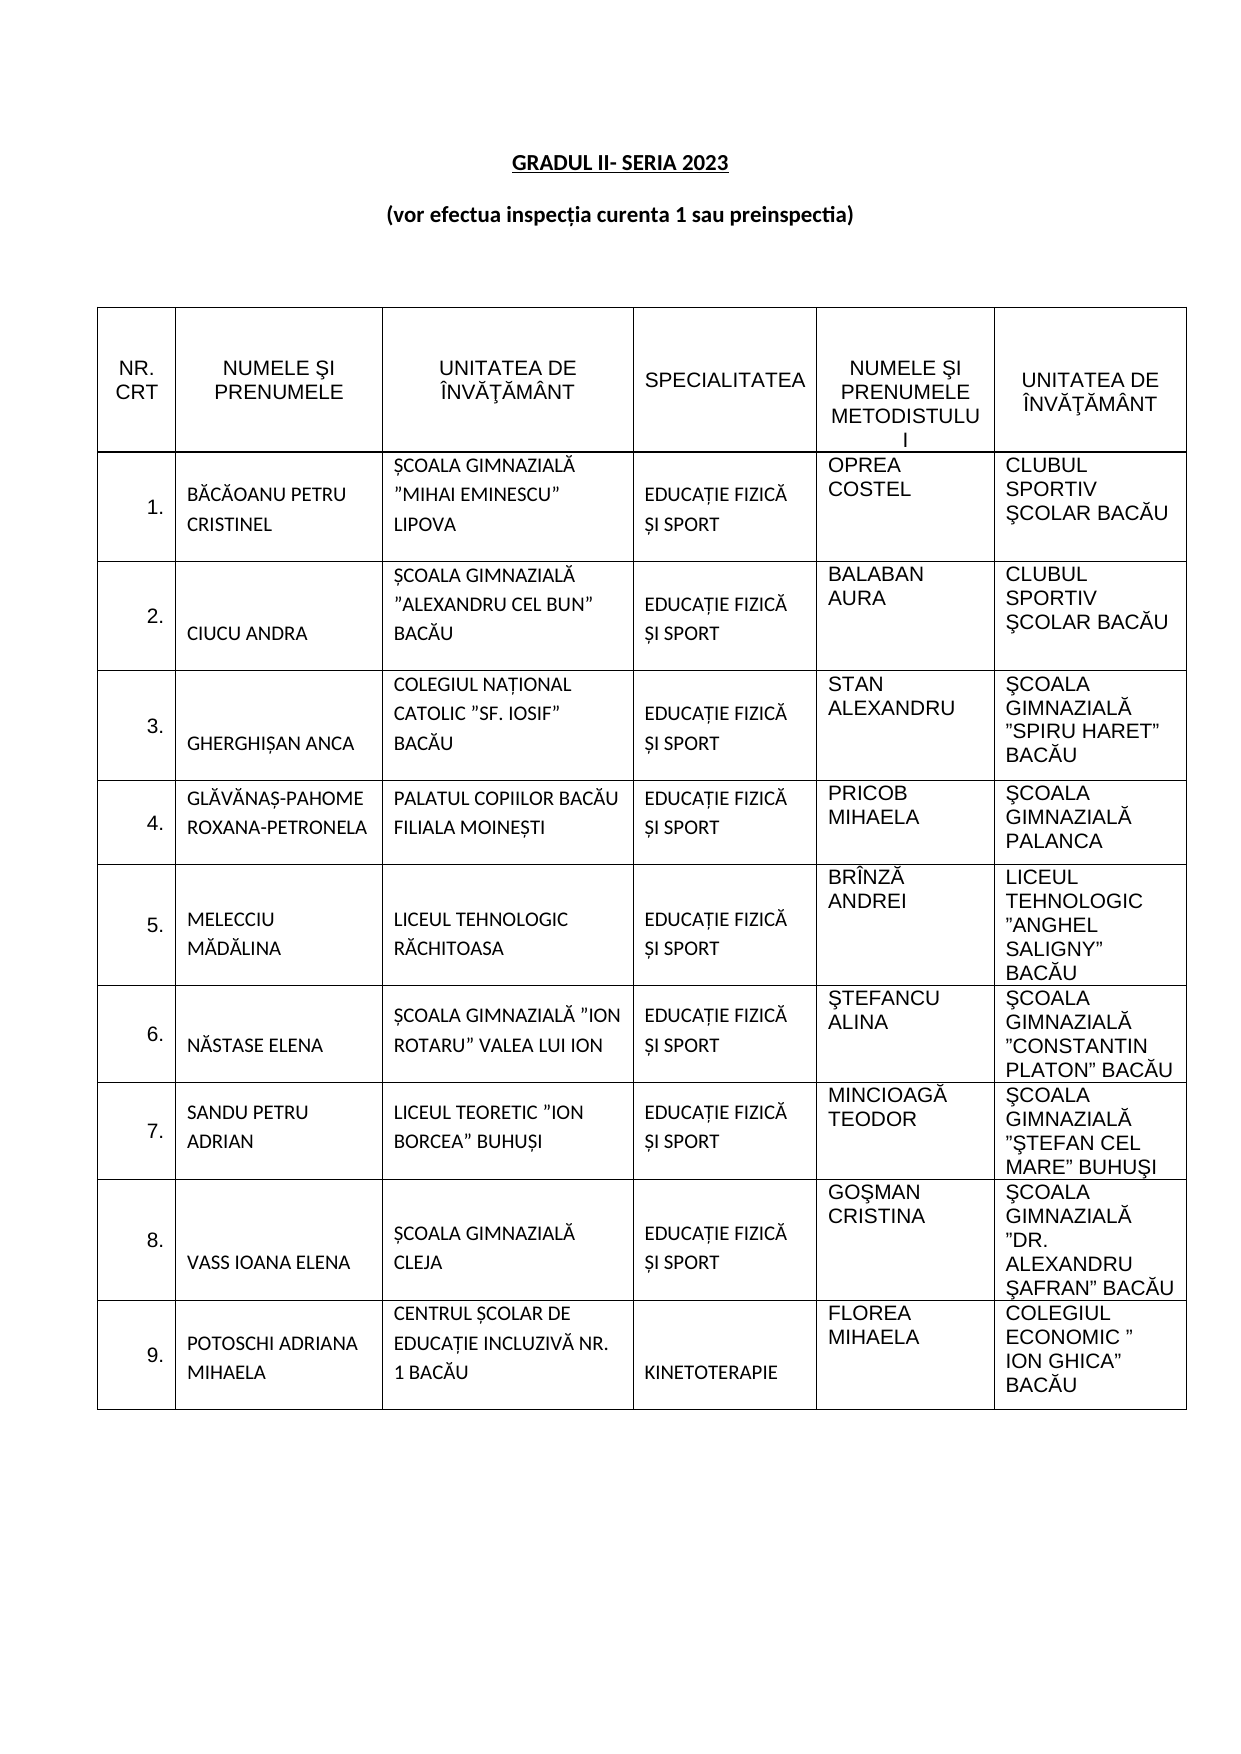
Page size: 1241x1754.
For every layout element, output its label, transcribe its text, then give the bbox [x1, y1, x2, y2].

table_cell SANDU PETRU ADRIAN [176, 1083, 382, 1179]
table_header UNITATEA DE ÎNVĂŢĂMÂNT [383, 308, 633, 451]
table_cell ŞCOALA GIMNAZIALĂ ”SPIRU HARET” BACĂU [995, 671, 1186, 780]
table_cell GOŞMAN CRISTINA [817, 1180, 994, 1299]
table_cell ŞCOALA GIMNAZIALĂ ”CONSTANTIN PLATON” BACĂU [995, 986, 1186, 1082]
table_cell COLEGIUL NAȚIONAL CATOLIC ”SF. IOSIF” BACĂU [383, 671, 633, 780]
table_cell [98, 781, 175, 864]
table_cell [98, 453, 175, 561]
table_cell [98, 865, 175, 985]
table_cell ŞCOALA GIMNAZIALĂ ”ŞTEFAN CEL MARE” BUHUŞI [995, 1083, 1186, 1179]
table_cell ŞTEFANCU ALINA [817, 986, 994, 1082]
table_cell LICEUL TEORETIC ”ION BORCEA” BUHUȘI [383, 1083, 633, 1179]
text (vor efectua inspecţia curenta 1 sau preinspectia) [148, 201, 1093, 229]
table_cell LICEUL TEHNOLOGIC ”ANGHEL SALIGNY” BACĂU [995, 865, 1186, 985]
table_cell EDUCAȚIE FIZICĂ ȘI SPORT [634, 781, 816, 864]
table_cell BRÎNZĂ ANDREI [817, 865, 994, 985]
table_cell EDUCAȚIE FIZICĂ ȘI SPORT [634, 865, 816, 985]
table_cell GLĂVĂNAȘ-PAHOME ROXANA-PETRONELA [176, 781, 382, 864]
text GRADUL II- SERIA 2023 [148, 148, 1093, 176]
table_cell ŞCOALA GIMNAZIALĂ PALANCA [995, 781, 1186, 864]
table_header NUMELE ŞI PRENUMELE [176, 308, 382, 451]
table_cell PRICOB MIHAELA [817, 781, 994, 864]
table_cell ȘCOALA GIMNAZIALĂ ”ION ROTARU” VALEA LUI ION [383, 986, 633, 1082]
table_cell CIUCU ANDRA [176, 562, 382, 670]
table_cell ŞCOALA GIMNAZIALĂ ”DR. ALEXANDRU ŞAFRAN” BACĂU [995, 1180, 1186, 1299]
table_cell POTOSCHI ADRIANA MIHAELA [176, 1301, 382, 1409]
table_cell CLUBUL SPORTIV ŞCOLAR BACĂU [995, 453, 1186, 561]
table_header NUMELE ŞI PRENUMELE METODISTULUI [817, 308, 994, 451]
table_cell BALABAN AURA [817, 562, 994, 670]
table_cell [98, 1180, 175, 1299]
table_cell ȘCOALA GIMNAZIALĂ ”ALEXANDRU CEL BUN” BACĂU [383, 562, 633, 670]
table_cell [98, 1301, 175, 1409]
table_cell EDUCAȚIE FIZICĂ ȘI SPORT [634, 986, 816, 1082]
table_cell PALATUL COPIILOR BACĂU FILIALA MOINEȘTI [383, 781, 633, 864]
table_cell NĂSTASE ELENA [176, 986, 382, 1082]
table_cell [98, 986, 175, 1082]
table_cell LICEUL TEHNOLOGIC RĂCHITOASA [383, 865, 633, 985]
table_cell ȘCOALA GIMNAZIALĂ ”MIHAI EMINESCU” LIPOVA [383, 453, 633, 561]
table_cell EDUCAȚIE FIZICĂ ȘI SPORT [634, 671, 816, 780]
table_cell VASS IOANA ELENA [176, 1180, 382, 1299]
table_cell [98, 562, 175, 670]
table_header UNITATEA DE ÎNVĂŢĂMÂNT [995, 308, 1186, 451]
table_cell BĂCĂOANU PETRU CRISTINEL [176, 453, 382, 561]
table_cell EDUCAȚIE FIZICĂ ȘI SPORT [634, 1180, 816, 1299]
table_cell ȘCOALA GIMNAZIALĂ CLEJA [383, 1180, 633, 1299]
table_cell COLEGIUL ECONOMIC ” ION GHICA” BACĂU [995, 1301, 1186, 1409]
table_header SPECIALITATEA [634, 308, 816, 451]
table_cell GHERGHIȘAN ANCA [176, 671, 382, 780]
table_cell EDUCAȚIE FIZICĂ ȘI SPORT [634, 453, 816, 561]
table_cell STAN ALEXANDRU [817, 671, 994, 780]
table_cell MELECCIU MĂDĂLINA [176, 865, 382, 985]
table_cell [98, 1083, 175, 1179]
table_cell EDUCAȚIE FIZICĂ ȘI SPORT [634, 1083, 816, 1179]
table_cell OPREA COSTEL [817, 453, 994, 561]
table_cell EDUCAȚIE FIZICĂ ȘI SPORT [634, 562, 816, 670]
table_header NR. CRT [98, 308, 175, 451]
table_cell [98, 671, 175, 780]
table_cell MINCIOAGĂ TEODOR [817, 1083, 994, 1179]
table_cell KINETOTERAPIE [634, 1301, 816, 1409]
table_cell FLOREA MIHAELA [817, 1301, 994, 1409]
table_cell CLUBUL SPORTIV ŞCOLAR BACĂU [995, 562, 1186, 670]
table_cell CENTRUL ȘCOLAR DE EDUCAȚIE INCLUZIVĂ NR. 1 BACĂU [383, 1301, 633, 1409]
